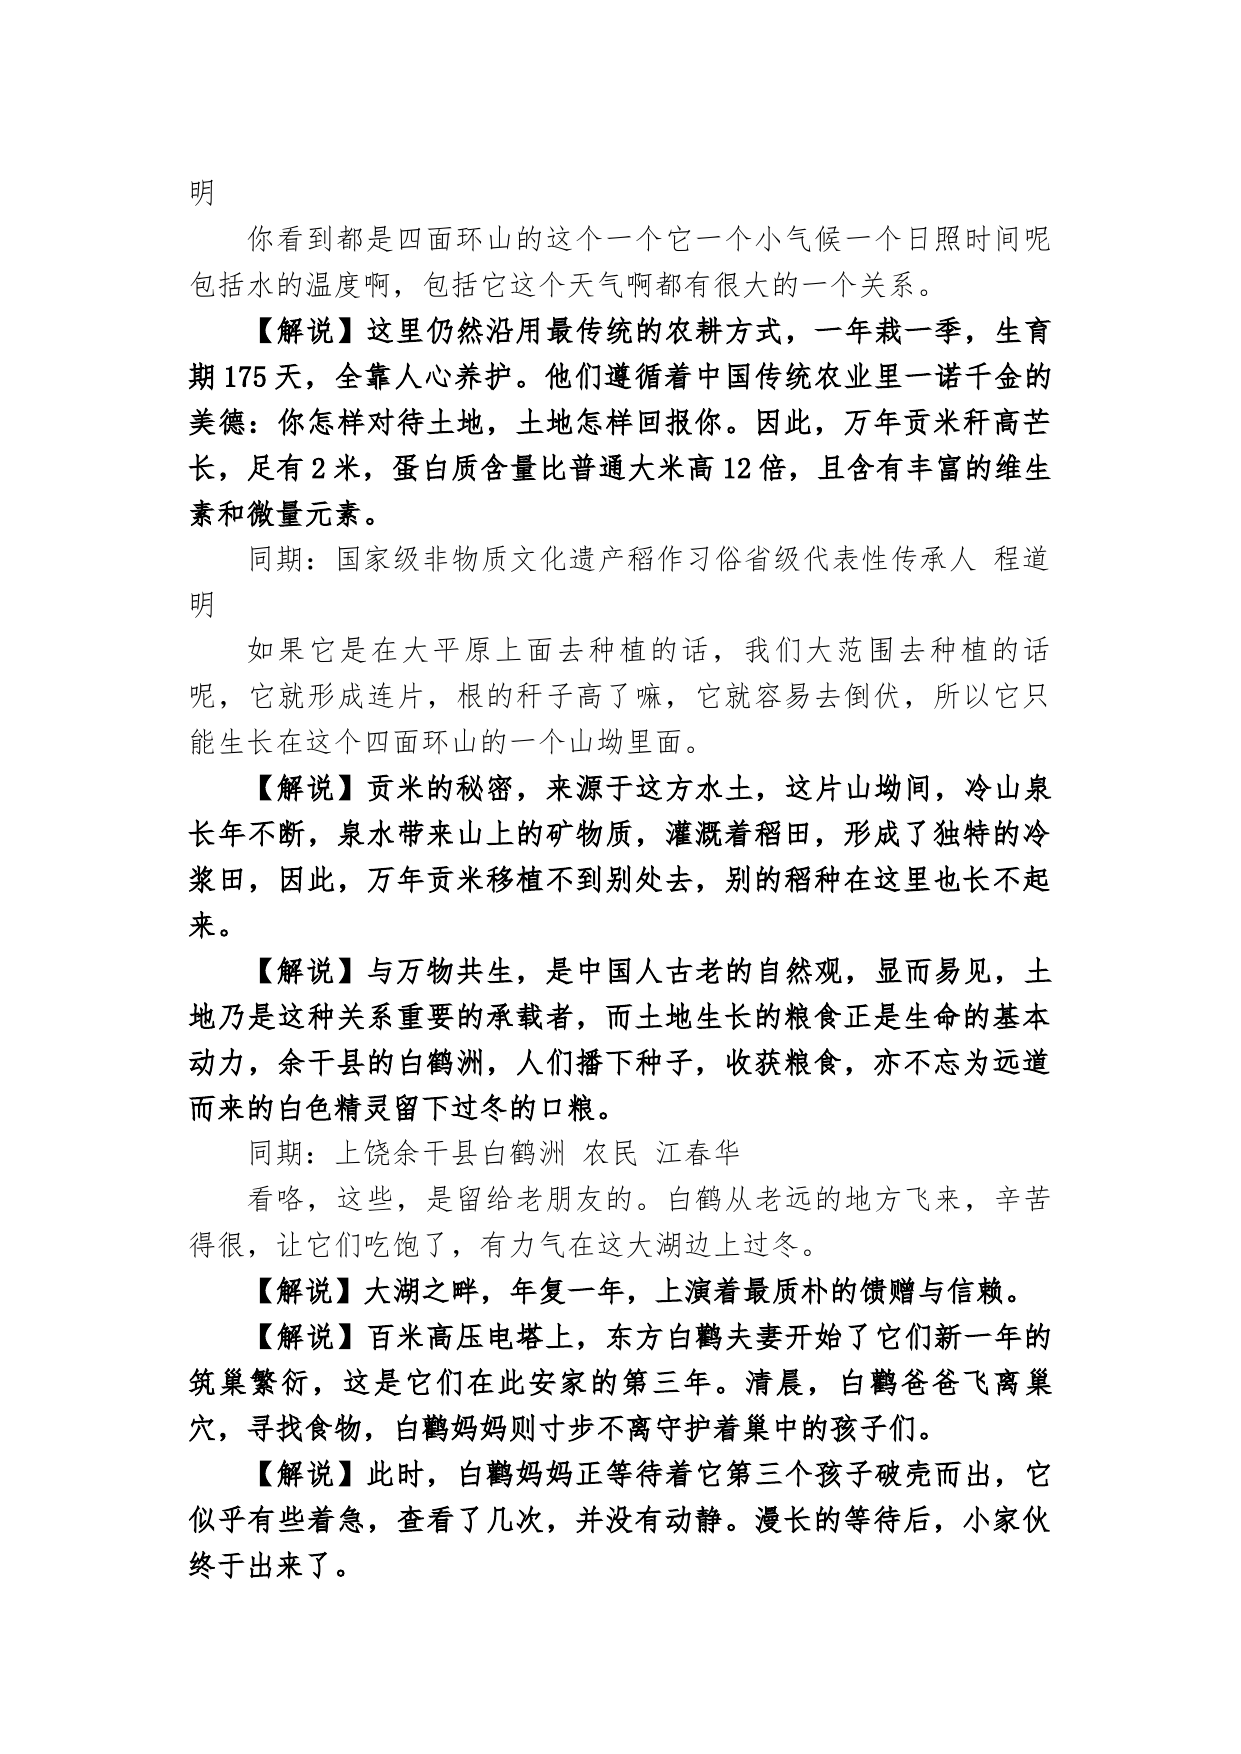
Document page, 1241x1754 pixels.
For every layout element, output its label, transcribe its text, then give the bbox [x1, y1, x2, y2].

text 同期：国家级非物质文化遗产稻作习俗省级代表性传承人 程道明 [187, 534, 1053, 625]
text 【解说】与万物共生，是中国人古老的自然观，显而易见，土地乃是这种关系重要的承载者，而土地生长的粮食正是生命的基本动力，余干县的白鹤洲，人们播下种子，收获粮食，亦不忘为远道而来的白色精灵留下过冬的口粮。 [187, 946, 1053, 1128]
text 同期：上饶余干县白鹤洲 农民 江春华 [187, 1128, 1053, 1174]
text 【解说】百米高压电塔上，东方白鹳夫妻开始了它们新一年的筑巢繁衍，这是它们在此安家的第三年。清晨，白鹳爸爸飞离巢穴，寻找食物，白鹳妈妈则寸步不离守护着巢中的孩子们。 [187, 1311, 1053, 1448]
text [187, 168, 1053, 214]
text 【解说】大湖之畔，年复一年，上演着最质朴的馈赠与信赖。 [187, 1266, 1053, 1311]
text 【解说】此时，白鹳妈妈正等待着它第三个孩子破壳而出，它似乎有些着急，查看了几次，并没有动静。漫长的等待后，小家伙终于出来了。 [187, 1448, 1053, 1586]
text 你看到都是四面环山的这个一个它一个小气候一个日照时间呢包括水的温度啊，包括它这个天气啊都有很大的一个关系。 [187, 214, 1053, 305]
text 【解说】贡米的秘密，来源于这方水土，这片山坳间，冷山泉长年不断，泉水带来山上的矿物质，灌溉着稻田，形成了独特的冷浆田，因此，万年贡米移植不到别处去，别的稻种在这里也长不起来。 [187, 763, 1053, 946]
text 【解说】这里仍然沿用最传统的农耕方式，一年栽一季，生育期175天，全靠人心养护。他们遵循着中国传统农业里一诺千金的美德：你怎样对待土地，土地怎样回报你。因此，万年贡米秆高芒长，足有2米，蛋白质含量比普通大米高12倍，且含有丰富的维生素和微量元素。 [187, 305, 1053, 534]
text 看咯，这些，是留给老朋友的。白鹤从老远的地方飞来，辛苦得很，让它们吃饱了，有力气在这大湖边上过冬。 [187, 1174, 1053, 1266]
text 如果它是在大平原上面去种植的话，我们大范围去种植的话呢，它就形成连片，根的秆子高了嘛，它就容易去倒伏，所以它只能生长在这个四面环山的一个山坳里面。 [187, 625, 1053, 763]
